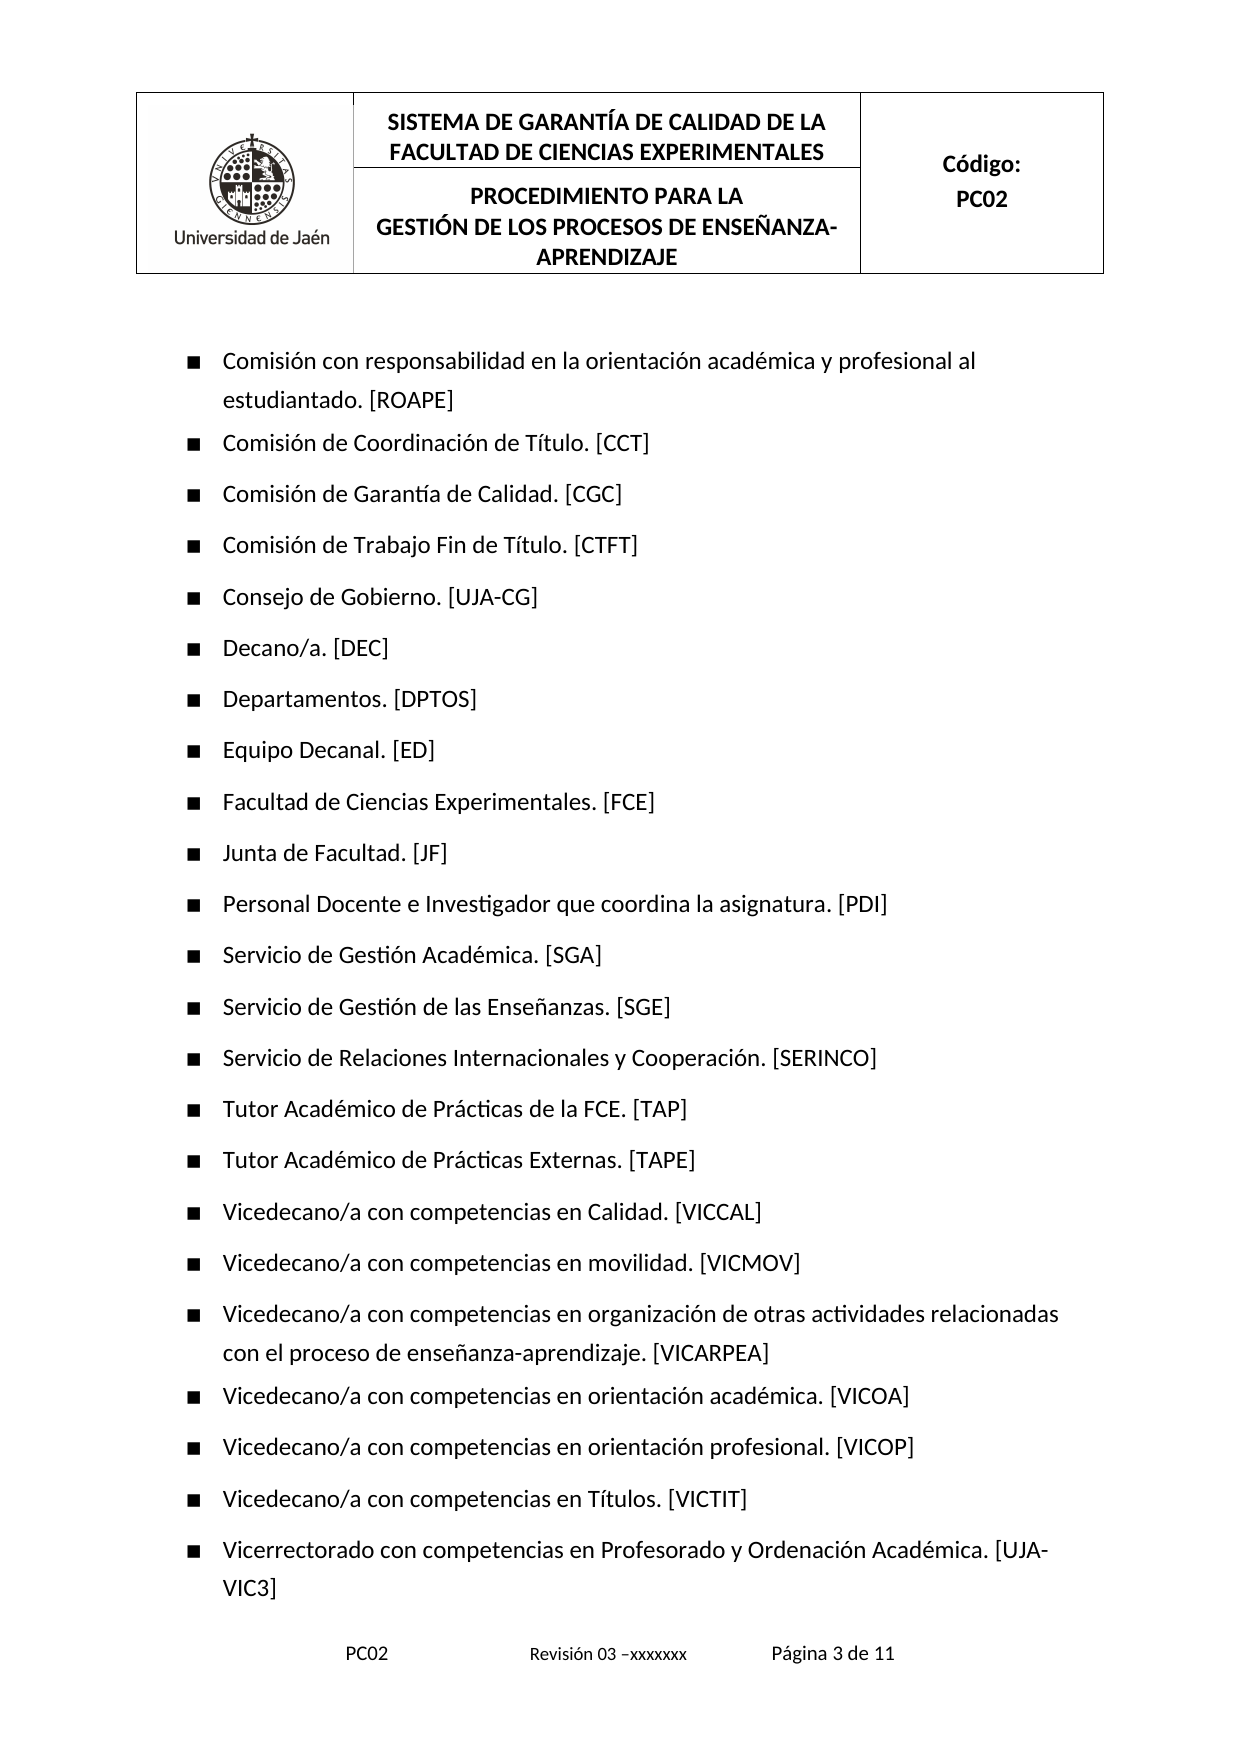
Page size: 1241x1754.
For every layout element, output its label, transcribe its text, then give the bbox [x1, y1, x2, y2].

list Junta de Facultad. [JF] [185, 824, 1092, 876]
list Vicedecano/a con competencias en organización de otras actividades relacionadas con el proceso de enseñanza-aprendizaje. [VICARPEA] [185, 1286, 1092, 1367]
list Comisión con responsabilidad en la orientación académica y profesional al estudiantado. [ROAPE] [185, 333, 1092, 414]
list Tutor Académico de Prácticas de la FCE. [TAP] [185, 1081, 1092, 1132]
list Comisión de Trabajo Fin de Título. [CTFT] [185, 517, 1092, 568]
list Vicedecano/a con competencias en Calidad. [VICCAL] [185, 1183, 1092, 1234]
list Tutor Académico de Prácticas Externas. [TAPE] [185, 1132, 1092, 1183]
list Vicedecano/a con competencias en orientación académica. [VICOA] [185, 1367, 1092, 1419]
list Departamentos. [DPTOS] [185, 671, 1092, 722]
list Servicio de Relaciones Internacionales y Cooperación. [SERINCO] [185, 1029, 1092, 1081]
list Consejo de Gobierno. [UJA-CG] [185, 568, 1092, 619]
list Comisión de Coordinación de Título. [CCT] [185, 414, 1092, 466]
list Vicerrectorado con competencias en Profesorado y Ordenación Académica. [UJA-VIC3] [185, 1521, 1092, 1603]
list Vicedecano/a con competencias en movilidad. [VICMOV] [185, 1234, 1092, 1286]
list Vicedecano/a con competencias en orientación profesional. [VICOP] [185, 1419, 1092, 1470]
list Decano/a. [DEC] [185, 619, 1092, 671]
list Vicedecano/a con competencias en Títulos. [VICTIT] [185, 1470, 1092, 1521]
list Comisión de Garantía de Calidad. [CGC] [185, 466, 1092, 517]
list Personal Docente e Investigador que coordina la asignatura. [PDI] [185, 876, 1092, 927]
list Equipo Decanal. [ED] [185, 722, 1092, 773]
list Facultad de Ciencias Experimentales. [FCE] [185, 773, 1092, 824]
list Servicio de Gestión Académica. [SGA] [185, 927, 1092, 978]
list Servicio de Gestión de las Enseñanzas. [SGE] [185, 978, 1092, 1029]
picture [147, 105, 354, 273]
